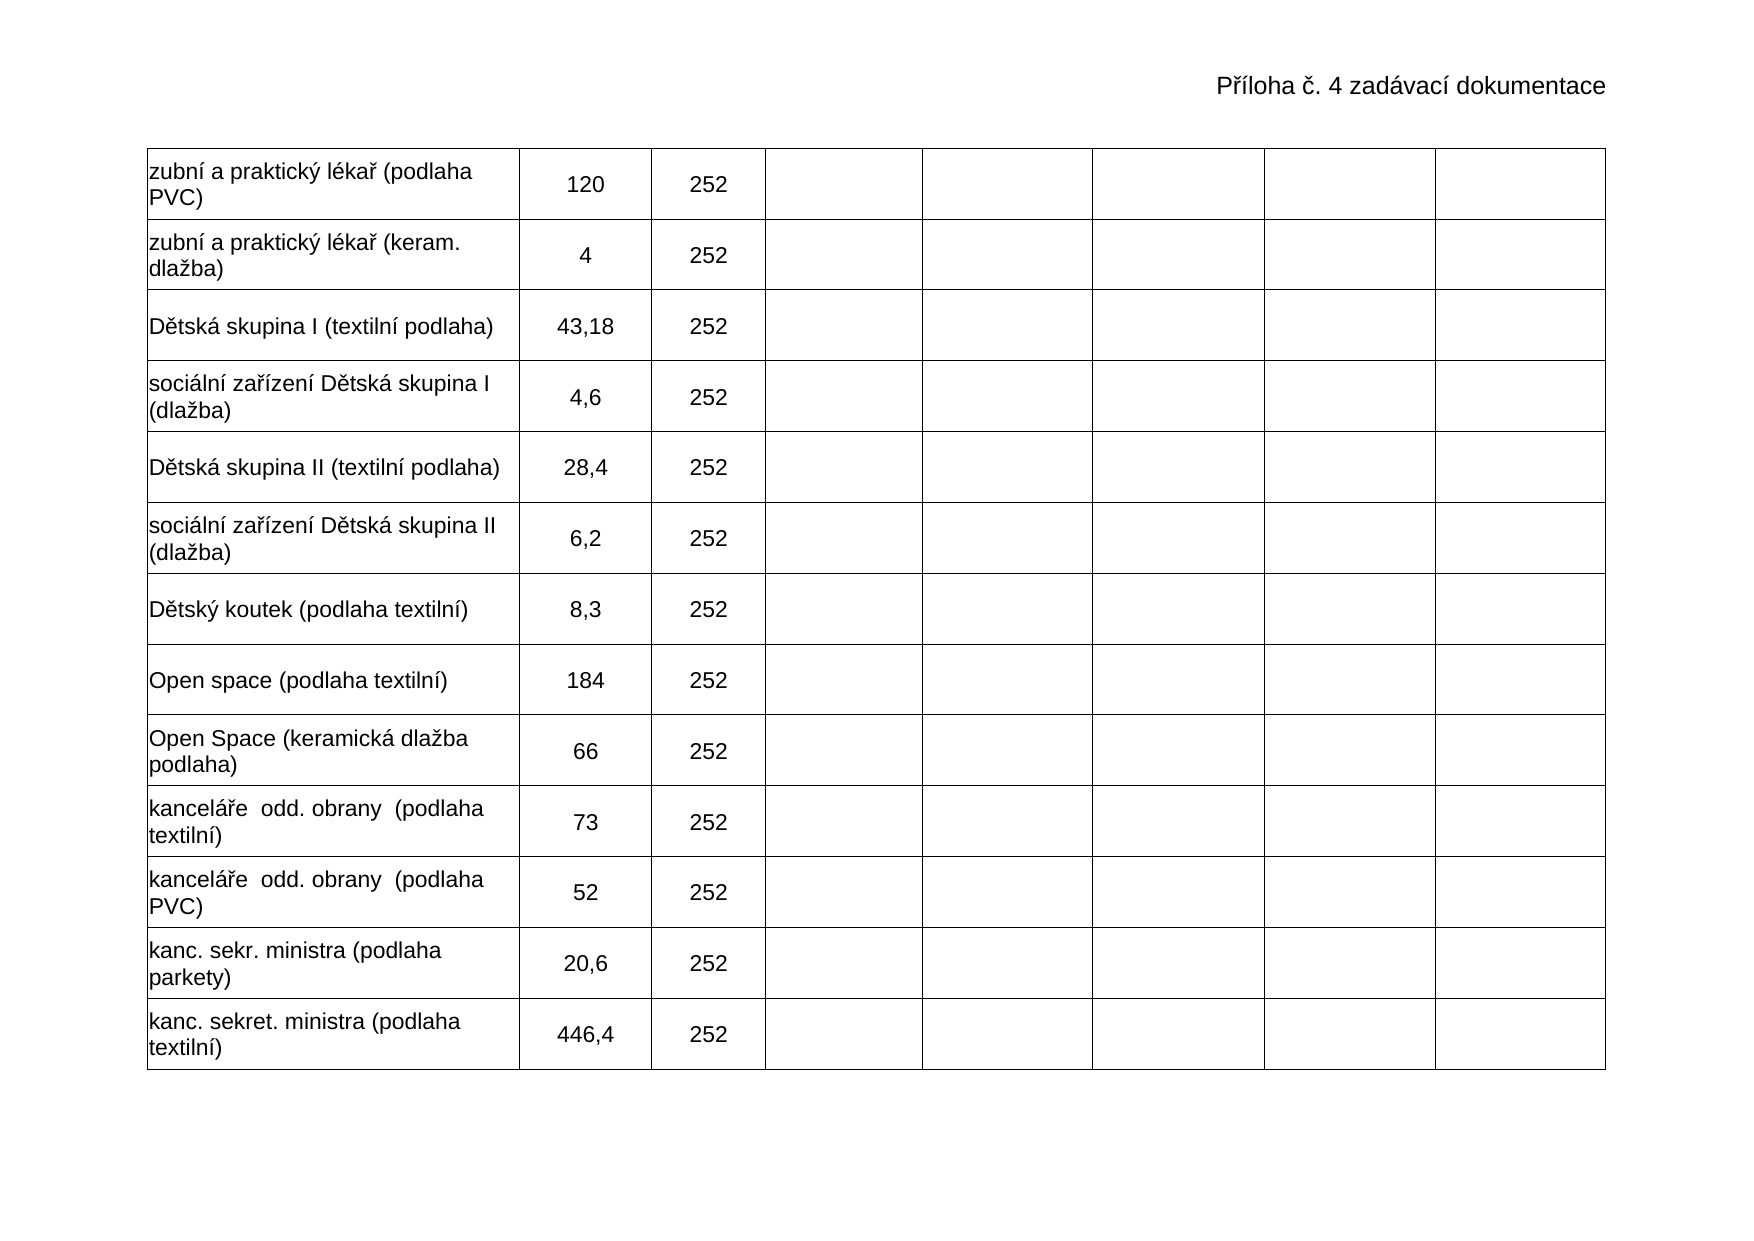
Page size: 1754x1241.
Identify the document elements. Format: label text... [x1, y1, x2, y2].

table_cell 20,6 [520, 928, 651, 998]
table_cell 252 [652, 786, 765, 856]
table_cell [1436, 432, 1605, 502]
table_cell 4 [520, 220, 651, 289]
table_cell [766, 999, 922, 1068]
table_cell 184 [520, 645, 651, 714]
table_cell [1436, 574, 1605, 643]
table_cell [766, 715, 922, 785]
table_cell 252 [652, 857, 765, 927]
table_cell [923, 999, 1092, 1068]
table_cell [923, 220, 1092, 289]
table_cell [1436, 503, 1605, 573]
table_cell [1436, 928, 1605, 998]
table_cell [923, 645, 1092, 714]
table_cell [1436, 786, 1605, 856]
table_cell [923, 290, 1092, 360]
table_cell [1265, 361, 1435, 431]
table_cell 446,4 [520, 999, 651, 1068]
table_cell Dětský koutek (podlaha textilní) [148, 574, 519, 643]
table_cell Open space (podlaha textilní) [148, 645, 519, 714]
table_cell [1265, 220, 1435, 289]
table_cell [766, 432, 922, 502]
table_cell zubní a praktický lékař (keram. dlažba) [148, 220, 519, 289]
table_cell kanc. sekr. ministra (podlaha parkety) [148, 928, 519, 998]
table_cell 252 [652, 999, 765, 1068]
table_cell sociální zařízení Dětská skupina II (dlažba) [148, 503, 519, 573]
table_cell [766, 645, 922, 714]
table_cell [923, 149, 1092, 218]
table_cell 252 [652, 290, 765, 360]
table_cell [1436, 220, 1605, 289]
table_cell [766, 149, 922, 218]
table_cell [1093, 786, 1264, 856]
table_cell kanceláře odd. obrany (podlaha PVC) [148, 857, 519, 927]
table_cell [1093, 432, 1264, 502]
table_cell [923, 786, 1092, 856]
table_cell [1093, 715, 1264, 785]
table_cell 120 [520, 149, 651, 218]
table_cell [1093, 645, 1264, 714]
table_cell [1436, 149, 1605, 218]
table_cell [1436, 361, 1605, 431]
table_cell 8,3 [520, 574, 651, 643]
table_cell [1436, 999, 1605, 1068]
table_cell zubní a praktický lékař (podlaha PVC) [148, 149, 519, 218]
table_cell [766, 220, 922, 289]
table_cell 252 [652, 361, 765, 431]
table_cell [923, 857, 1092, 927]
table_cell [1093, 928, 1264, 998]
table_cell [766, 928, 922, 998]
table_cell [1436, 645, 1605, 714]
table_cell [1265, 786, 1435, 856]
table_cell 252 [652, 574, 765, 643]
table_cell [923, 432, 1092, 502]
table_cell [923, 928, 1092, 998]
table_cell [1265, 149, 1435, 218]
table_cell 73 [520, 786, 651, 856]
table_cell [1265, 290, 1435, 360]
table_cell [1436, 715, 1605, 785]
table_cell [766, 786, 922, 856]
table_cell 6,2 [520, 503, 651, 573]
table_cell 252 [652, 645, 765, 714]
table_cell [923, 574, 1092, 643]
table_cell kanceláře odd. obrany (podlaha textilní) [148, 786, 519, 856]
table_cell [766, 290, 922, 360]
table_cell [766, 574, 922, 643]
table_cell [766, 503, 922, 573]
table_cell 66 [520, 715, 651, 785]
table_cell 252 [652, 220, 765, 289]
table_cell 252 [652, 503, 765, 573]
table_cell Open Space (keramická dlažba podlaha) [148, 715, 519, 785]
table_cell [1436, 290, 1605, 360]
table_cell 52 [520, 857, 651, 927]
table_cell Dětská skupina II (textilní podlaha) [148, 432, 519, 502]
table_cell [1265, 503, 1435, 573]
table_cell 252 [652, 149, 765, 218]
table_cell [1093, 999, 1264, 1068]
table_cell 4,6 [520, 361, 651, 431]
table_cell 43,18 [520, 290, 651, 360]
table_cell [1093, 290, 1264, 360]
table_cell 28,4 [520, 432, 651, 502]
table_cell kanc. sekret. ministra (podlaha textilní) [148, 999, 519, 1068]
table_cell sociální zařízení Dětská skupina I (dlažba) [148, 361, 519, 431]
table_cell [1265, 928, 1435, 998]
table_cell [1265, 432, 1435, 502]
table_cell [1093, 574, 1264, 643]
table_cell [923, 361, 1092, 431]
table_cell [766, 361, 922, 431]
table_cell [1265, 999, 1435, 1068]
table_cell [923, 503, 1092, 573]
table_cell 252 [652, 928, 765, 998]
table_cell [1093, 220, 1264, 289]
table_cell 252 [652, 715, 765, 785]
table_cell [1093, 503, 1264, 573]
table_cell 252 [652, 432, 765, 502]
table_cell [1093, 857, 1264, 927]
table_cell [1265, 574, 1435, 643]
table_cell [1265, 857, 1435, 927]
table_cell [1265, 645, 1435, 714]
table_cell [1093, 149, 1264, 218]
table_cell Dětská skupina I (textilní podlaha) [148, 290, 519, 360]
table_cell [923, 715, 1092, 785]
table_cell [1093, 361, 1264, 431]
table_cell [1436, 857, 1605, 927]
table_cell [766, 857, 922, 927]
table_cell [1265, 715, 1435, 785]
